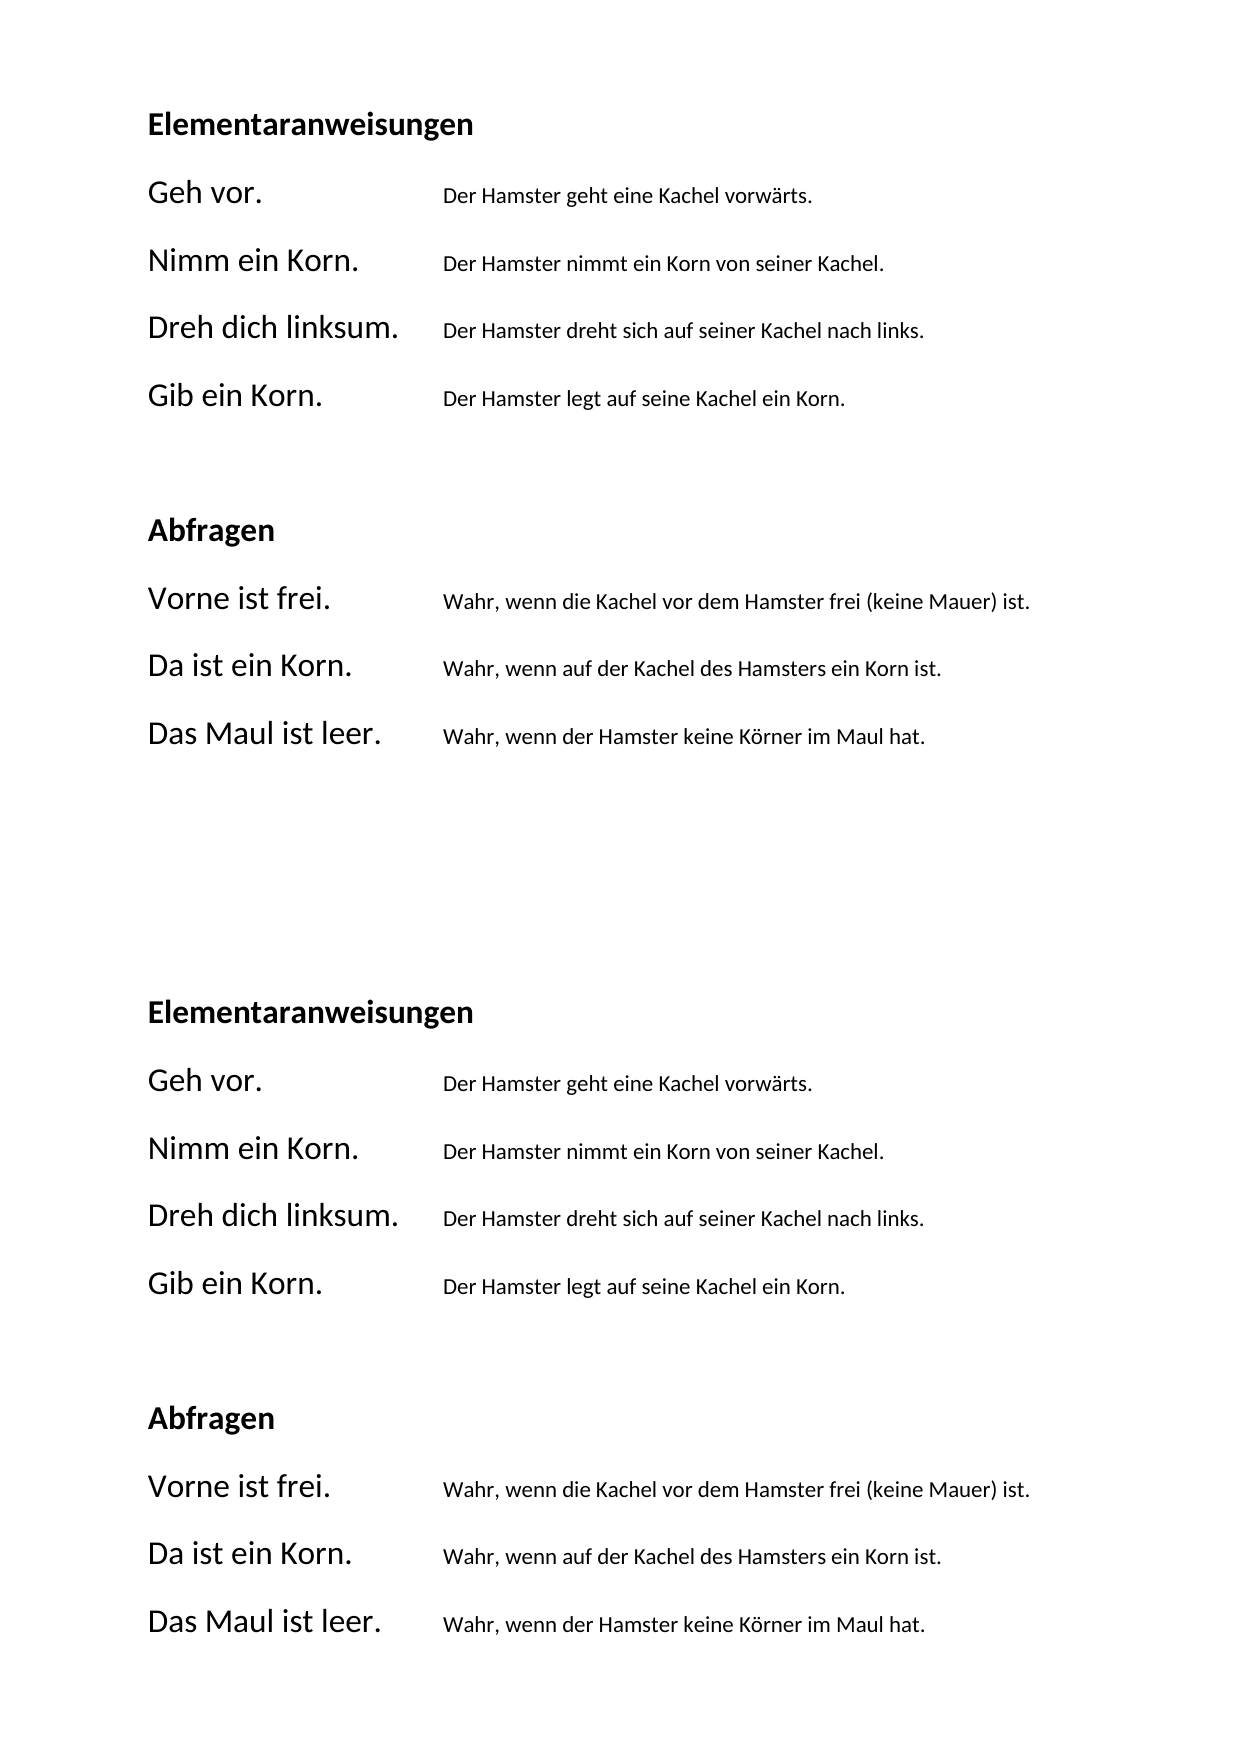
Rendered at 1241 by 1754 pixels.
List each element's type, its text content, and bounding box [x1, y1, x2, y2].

text Da ist ein Korn. Wahr, wenn auf der Kachel des Hamsters ein Korn ist. [148, 1532, 1093, 1573]
text Nimm ein Korn. Der Hamster nimmt ein Korn von seiner Kachel. [148, 239, 1093, 279]
text Das Maul ist leer. Wahr, wenn der Hamster keine Körner im Maul hat. [148, 712, 1093, 753]
text Nimm ein Korn. Der Hamster nimmt ein Korn von seiner Kachel. [148, 1127, 1093, 1167]
text Dreh dich linksum. Der Hamster dreht sich auf seiner Kachel nach links. [148, 1194, 1093, 1235]
text Das Maul ist leer. Wahr, wenn der Hamster keine Körner im Maul hat. [148, 1600, 1093, 1641]
text Vorne ist frei. Wahr, wenn die Kachel vor dem Hamster frei (keine Mauer) ist. [148, 577, 1093, 617]
text Vorne ist frei. Wahr, wenn die Kachel vor dem Hamster frei (keine Mauer) ist. [148, 1465, 1093, 1506]
text Abfragen [148, 1397, 1093, 1438]
text Gib ein Korn. Der Hamster legt auf seine Kachel ein Korn. [148, 1262, 1093, 1303]
text Abfragen [148, 509, 1093, 550]
text Geh vor. Der Hamster geht eine Kachel vorwärts. [148, 171, 1093, 212]
text Elementaranweisungen [148, 992, 1093, 1032]
text Elementaranweisungen [148, 103, 1093, 144]
text Da ist ein Korn. Wahr, wenn auf der Kachel des Hamsters ein Korn ist. [148, 644, 1093, 685]
text Geh vor. Der Hamster geht eine Kachel vorwärts. [148, 1059, 1093, 1100]
text Dreh dich linksum. Der Hamster dreht sich auf seiner Kachel nach links. [148, 306, 1093, 347]
text Gib ein Korn. Der Hamster legt auf seine Kachel ein Korn. [148, 374, 1093, 414]
